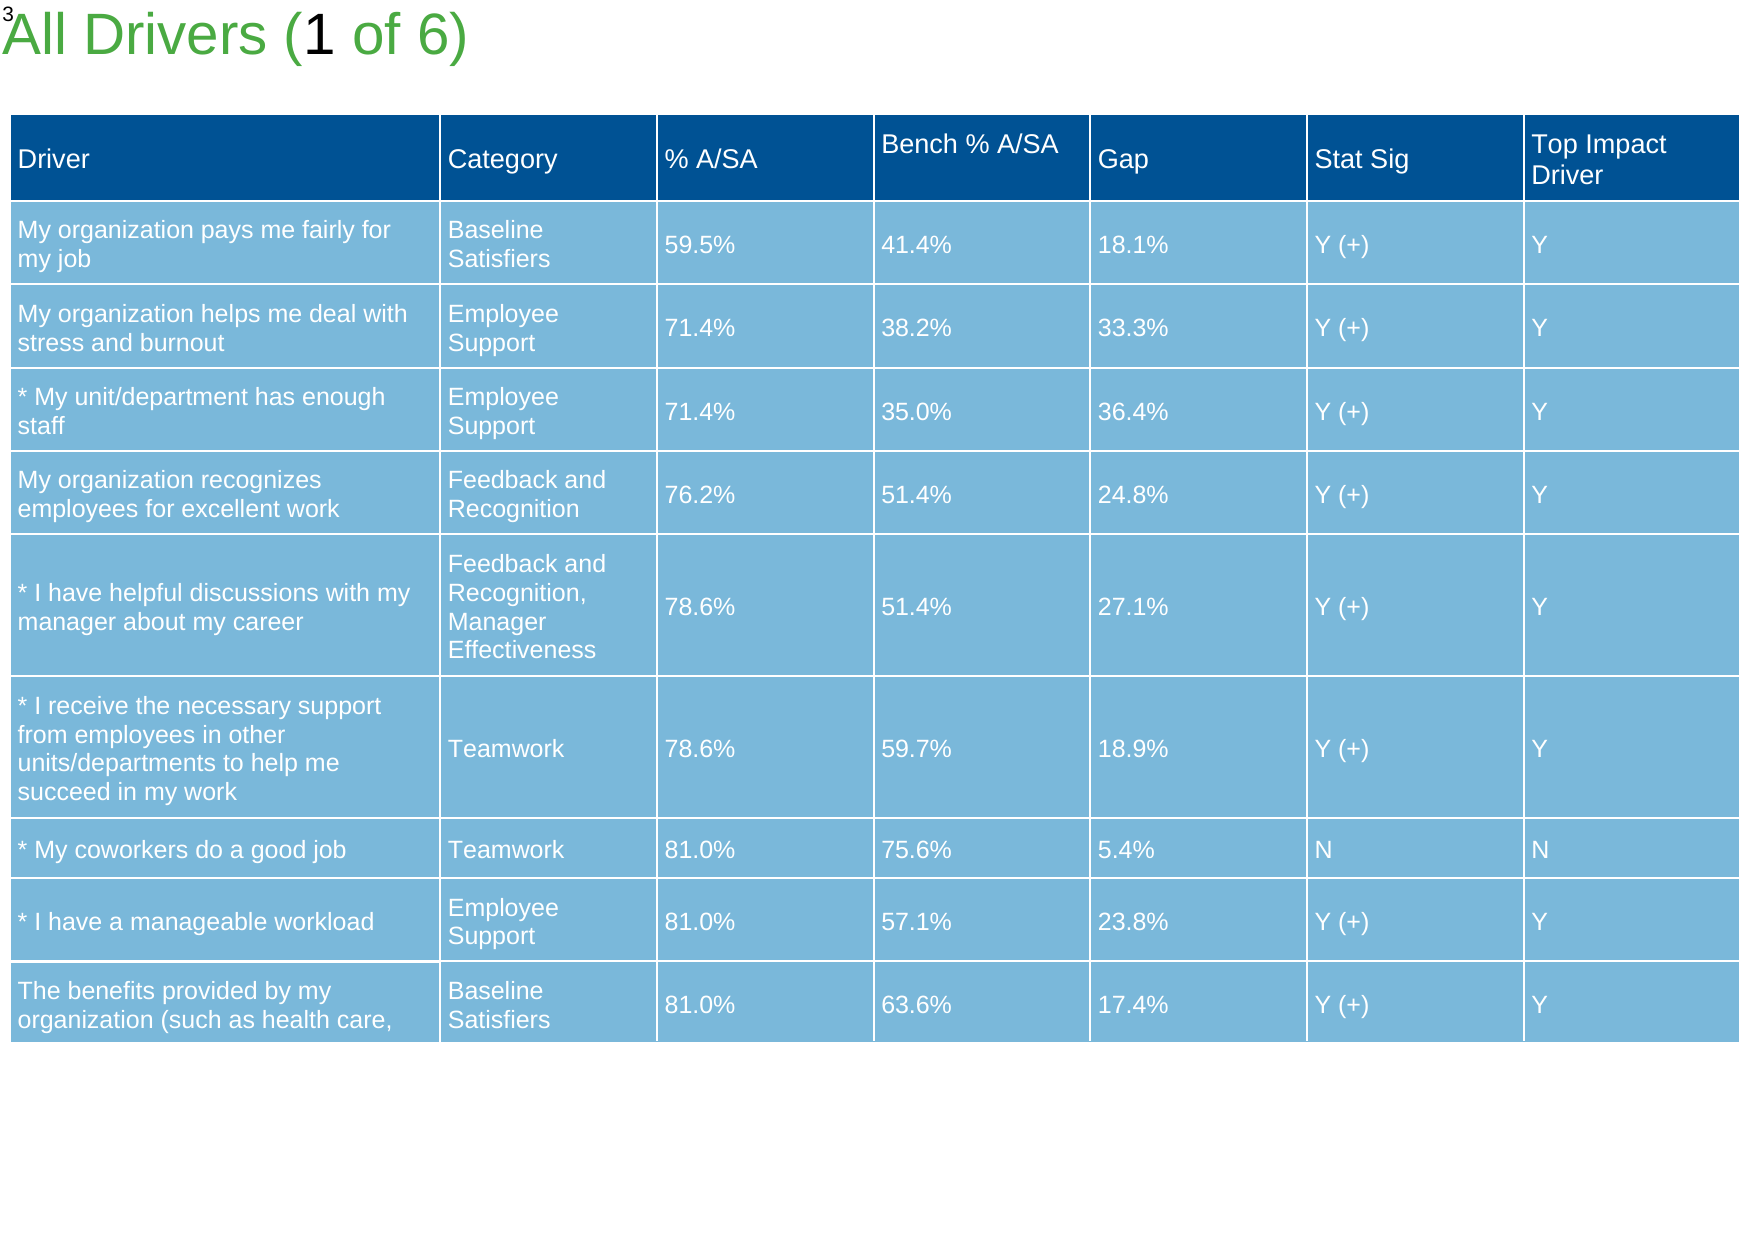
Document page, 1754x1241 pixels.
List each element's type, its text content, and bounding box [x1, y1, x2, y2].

table_cell Y (+) [1308, 202, 1523, 283]
table_cell Y (+) [1308, 879, 1523, 960]
table_cell Y [1525, 452, 1739, 533]
table_cell 51.4% [875, 535, 1089, 675]
table_cell 51.4% [875, 452, 1089, 533]
table_cell Y [1525, 369, 1739, 450]
table_cell Employee Support [441, 285, 656, 367]
table_header Bench % A/SA [875, 115, 1089, 200]
table_cell N [1525, 819, 1739, 877]
table_cell * My coworkers do a good job [11, 819, 439, 877]
table_cell 59.5% [658, 202, 873, 283]
table_cell Teamwork [441, 677, 656, 817]
table_cell 33.3% [1091, 285, 1306, 367]
table_cell Teamwork [441, 819, 656, 877]
table_cell 36.4% [1091, 369, 1306, 450]
table_cell My organization pays me fairly for my job [11, 202, 439, 283]
table_cell Employee Support [441, 369, 656, 450]
table_cell 35.0% [875, 369, 1089, 450]
table_cell 75.6% [875, 819, 1089, 877]
table_cell Y (+) [1307, 962, 1524, 1042]
table_cell 63.6% [874, 962, 1090, 1042]
table_cell Y (+) [1308, 677, 1523, 817]
table_cell 38.2% [875, 285, 1089, 367]
table_cell Baseline Satisfiers [441, 202, 656, 283]
table_cell Y (+) [1308, 452, 1523, 533]
table_cell 27.1% [1091, 535, 1306, 675]
table_header % A/SA [658, 115, 873, 200]
table_cell Y [1525, 879, 1739, 960]
table_cell The benefits provided by my organization (such as health care, [11, 963, 439, 1042]
table_cell * I have a manageable workload [11, 879, 439, 960]
table_cell Y [1525, 202, 1739, 283]
table_cell Y (+) [1308, 535, 1523, 675]
table_cell Feedback and Recognition, Manager Effectiveness [441, 535, 656, 675]
table_header Stat Sig [1308, 115, 1523, 200]
table_header Top Impact Driver [1525, 115, 1739, 200]
table_cell Y [1525, 285, 1739, 367]
table_cell Baseline Satisfiers [441, 962, 657, 1042]
table_cell 5.4% [1091, 819, 1306, 877]
table_cell 71.4% [658, 369, 873, 450]
table_cell 78.6% [658, 535, 873, 675]
table_cell My organization helps me deal with stress and burnout [11, 285, 439, 367]
table_header Gap [1091, 115, 1306, 200]
table_header Driver [11, 115, 439, 200]
table_cell 18.1% [1091, 202, 1306, 283]
table_cell Y (+) [1308, 285, 1523, 367]
table_cell 71.4% [658, 285, 873, 367]
table_cell 81.0% [658, 819, 873, 877]
table_cell 18.9% [1091, 677, 1306, 817]
table_cell Employee Support [441, 879, 656, 960]
table_cell 24.8% [1091, 452, 1306, 533]
table_cell N [1308, 819, 1523, 877]
table_cell Y [1524, 962, 1739, 1042]
table_cell 81.0% [657, 962, 874, 1042]
table_cell My organization recognizes employees for excellent work [11, 452, 439, 533]
table_header Category [441, 115, 656, 200]
table_cell 76.2% [658, 452, 873, 533]
table_cell * I receive the necessary support from employees in other units/departments to help me succeed in my work [11, 677, 439, 817]
table_cell 81.0% [658, 879, 873, 960]
table_cell Y [1525, 677, 1739, 817]
table_cell 41.4% [875, 202, 1089, 283]
table_cell 57.1% [875, 879, 1089, 960]
table_cell Feedback and Recognition [441, 452, 656, 533]
table_cell * My unit/department has enough staff [11, 369, 439, 450]
table_cell Y [1525, 535, 1739, 675]
table_cell 78.6% [658, 677, 873, 817]
table_cell Y (+) [1308, 369, 1523, 450]
table_cell 59.7% [875, 677, 1089, 817]
table_cell 17.4% [1090, 962, 1307, 1042]
table_cell 23.8% [1091, 879, 1306, 960]
table_cell * I have helpful discussions with my manager about my career [11, 535, 439, 675]
